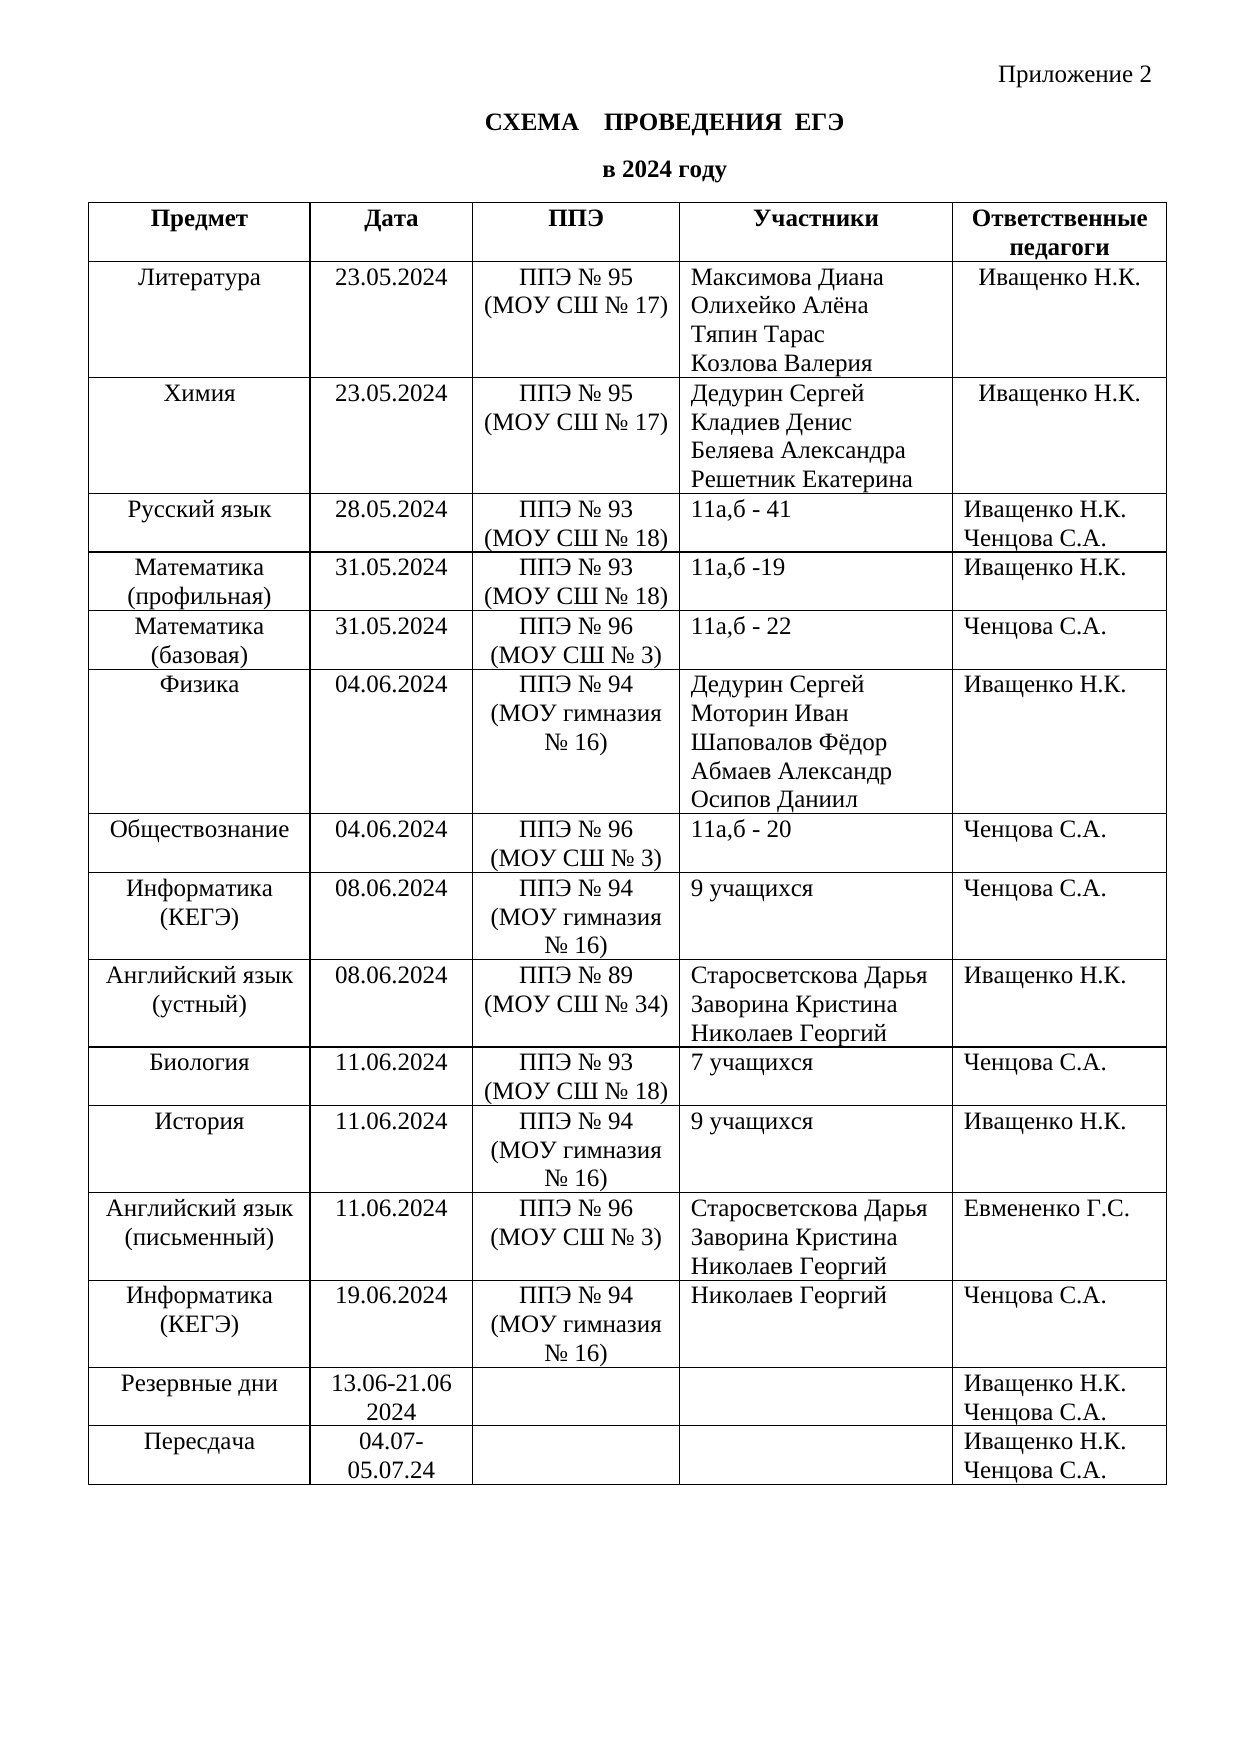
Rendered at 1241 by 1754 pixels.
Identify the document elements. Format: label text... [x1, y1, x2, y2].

table_cell 04.07-05.07.24 [311, 1426, 472, 1484]
table_cell История [89, 1106, 309, 1192]
table_cell ППЭ № 94 (МОУ гимназия № 16) [473, 670, 679, 813]
text СХЕМА ПРОВЕДЕНИЯ ЕГЭ [177, 107, 1152, 136]
table_cell Английский язык (письменный) [89, 1193, 309, 1279]
table_cell Старосветскова Дарья Заворина Кристина Николаев Георгий [680, 960, 952, 1046]
table_cell 23.05.2024 [311, 262, 472, 377]
table_cell Иващенко Н.К. [953, 670, 1166, 813]
table_cell 19.06.2024 [311, 1281, 472, 1367]
table_cell Иващенко Н.К. Ченцова С.А. [953, 1368, 1166, 1425]
table_cell 04.06.2024 [311, 670, 472, 813]
table_cell 11.06.2024 [311, 1106, 472, 1192]
table_cell 31.05.2024 [311, 553, 472, 610]
table_cell 11.06.2024 [311, 1193, 472, 1279]
table_cell Биология [89, 1048, 309, 1105]
table_cell Евмененко Г.С. [953, 1193, 1166, 1279]
table_cell Математика (профильная) [89, 553, 309, 610]
table_cell 28.05.2024 [311, 494, 472, 551]
table_cell 31.05.2024 [311, 611, 472, 668]
table_cell Иващенко Н.К. Ченцова С.А. [953, 494, 1166, 551]
table_cell 08.06.2024 [311, 873, 472, 959]
table_cell ППЭ № 93 (МОУ СШ № 18) [473, 1048, 679, 1105]
table_cell Иващенко Н.К. [953, 1106, 1166, 1192]
table_cell 9 учащихся [680, 873, 952, 959]
table_cell Информатика (КЕГЭ) [89, 873, 309, 959]
table_cell Литература [89, 262, 309, 377]
table_cell Николаев Георгий [680, 1281, 952, 1367]
table_cell Иващенко Н.К. Ченцова С.А. [953, 1426, 1166, 1484]
table_cell Иващенко Н.К. [953, 262, 1166, 377]
text в 2024 году [177, 154, 1152, 183]
table_cell Старосветскова Дарья Заворина Кристина Николаев Георгий [680, 1193, 952, 1279]
table_header Предмет [89, 203, 309, 261]
table_cell ППЭ № 93 (МОУ СШ № 18) [473, 494, 679, 551]
table_cell Дедурин Сергей Кладиев Денис Беляева Александра Решетник Екатерина [680, 378, 952, 493]
table_cell Ченцова С.А. [953, 1281, 1166, 1367]
table_cell ППЭ № 94 (МОУ гимназия № 16) [473, 873, 679, 959]
table_cell 11.06.2024 [311, 1048, 472, 1105]
table_cell Резервные дни [89, 1368, 309, 1425]
table_cell Иващенко Н.К. [953, 960, 1166, 1046]
table_header Участники [680, 203, 952, 261]
table_cell Физика [89, 670, 309, 813]
table_cell Информатика (КЕГЭ) [89, 1281, 309, 1367]
table_header Ответственные педагоги [953, 203, 1166, 261]
table_cell Иващенко Н.К. [953, 553, 1166, 610]
table_cell [680, 1426, 952, 1484]
table_cell 11а,б -19 [680, 553, 952, 610]
table_cell ППЭ № 96 (МОУ СШ № 3) [473, 1193, 679, 1279]
table_cell 9 учащихся [680, 1106, 952, 1192]
table_cell 04.06.2024 [311, 814, 472, 872]
table_cell Ченцова С.А. [953, 611, 1166, 668]
text Приложение 2 [177, 59, 1152, 88]
table_header Дата [311, 203, 472, 261]
table_cell Ченцова С.А. [953, 814, 1166, 872]
table_cell ППЭ № 93 (МОУ СШ № 18) [473, 553, 679, 610]
table_cell Дедурин Сергей Моторин Иван Шаповалов Фёдор Абмаев Александр Осипов Даниил [680, 670, 952, 813]
table_cell [680, 1368, 952, 1425]
table_cell Английский язык (устный) [89, 960, 309, 1046]
table_cell 7 учащихся [680, 1048, 952, 1105]
table_cell Ченцова С.А. [953, 873, 1166, 959]
table_cell ППЭ № 95 (МОУ СШ № 17) [473, 378, 679, 493]
table_cell Обществознание [89, 814, 309, 872]
table_cell 23.05.2024 [311, 378, 472, 493]
table_cell [473, 1426, 679, 1484]
table_cell Ченцова С.А. [953, 1048, 1166, 1105]
table_cell ППЭ № 94 (МОУ гимназия № 16) [473, 1106, 679, 1192]
table_cell Иващенко Н.К. [953, 378, 1166, 493]
table_cell Пересдача [89, 1426, 309, 1484]
table_cell ППЭ № 94 (МОУ гимназия № 16) [473, 1281, 679, 1367]
table_cell 11а,б - 22 [680, 611, 952, 668]
table_cell ППЭ № 95 (МОУ СШ № 17) [473, 262, 679, 377]
table_cell 11а,б - 41 [680, 494, 952, 551]
table_header ППЭ [473, 203, 679, 261]
table_cell 08.06.2024 [311, 960, 472, 1046]
table_cell ППЭ № 96 (МОУ СШ № 3) [473, 814, 679, 872]
table_cell Русский язык [89, 494, 309, 551]
table_cell Химия [89, 378, 309, 493]
table_cell Математика (базовая) [89, 611, 309, 668]
table_cell 13.06-21.06 2024 [311, 1368, 472, 1425]
table_cell ППЭ № 89 (МОУ СШ № 34) [473, 960, 679, 1046]
table_cell ППЭ № 96 (МОУ СШ № 3) [473, 611, 679, 668]
table_cell Максимова Диана Олихейко Алёна Тяпин Тарас Козлова Валерия [680, 262, 952, 377]
table_cell [473, 1368, 679, 1425]
table_cell 11а,б - 20 [680, 814, 952, 872]
